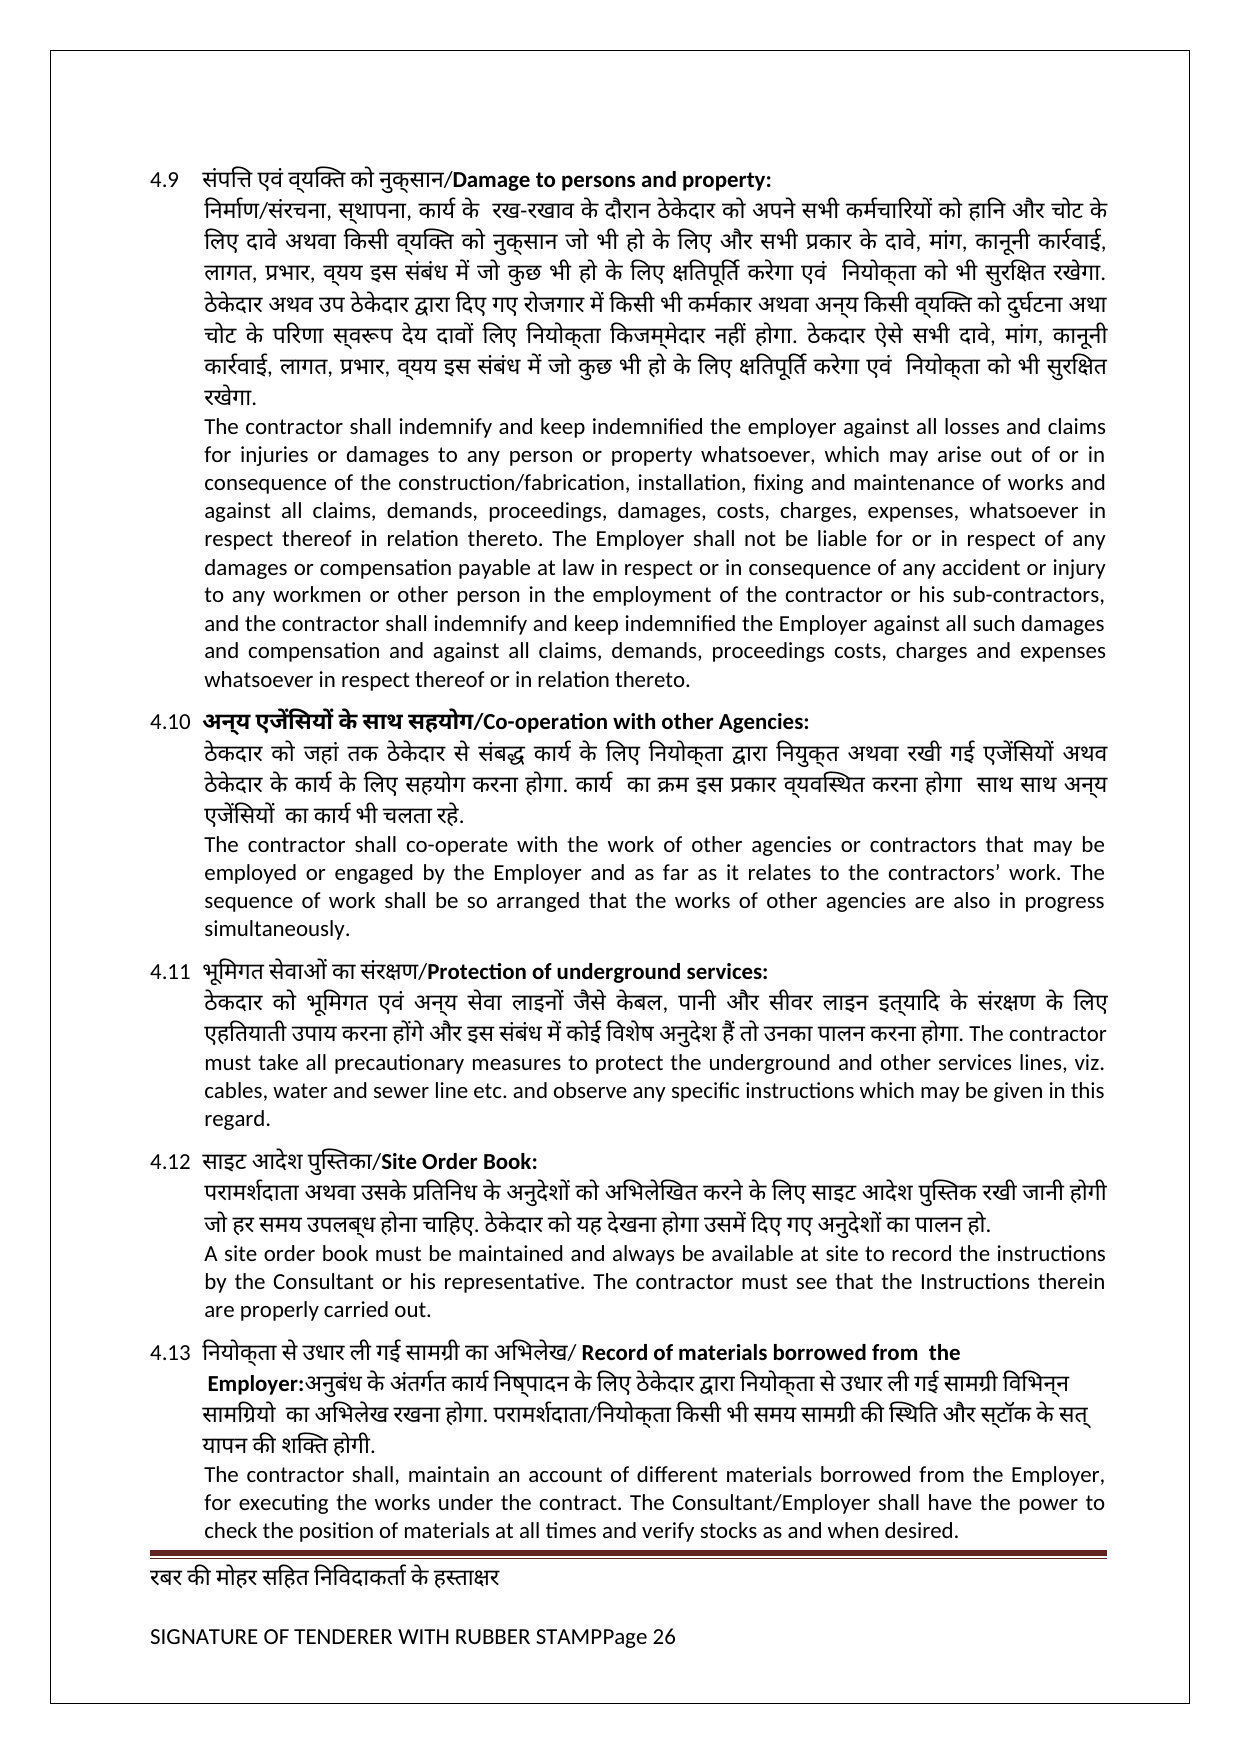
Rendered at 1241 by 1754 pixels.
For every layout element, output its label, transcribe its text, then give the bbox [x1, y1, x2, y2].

text The contractor shall indemnify and keep indemnified the employer against all losses and claims for injuries or damages to any person or property whatsoever, which may arise out of or in consequence of the construction/fabrication, installation, fixing and maintenance of works and against all claims, demands, proceedings, damages, costs, charges, expenses, whatsoever in respect thereof in relation thereto. The Employer shall not be liable for or in respect of any damages or compensation payable at law in respect or in consequence of any accident or injury to any workmen or other person in the employment of the contractor or his sub-contractors, and the contractor shall indemnify and keep indemnified the Employer against all such damages and compensation and against all claims, demands, proceedings costs, charges and expenses whatsoever in respect thereof or in relation thereto. [204, 412, 1107, 693]
text निर्माण/संरचना, स्‍थापना, कार्य के रख-रखाव के दौरान ठेकेदार को अपने सभी कर्मचारियों को हानि और चोट के लिए दावे अथवा किसी व्‍यक्ति को नुक्‍सान जो भी हो के लिए और सभी प्रकार के दावे, मांग, कानूनी कार्रवाई, लागत, प्रभार, व्‍यय इस संबंध में जो कुछ भी हो के लिए क्षतिपूर्ति करेगा एवं नियोक्‍ता को भी सुरक्षित रखेगा. ठेकेदार अथव उप ठेकेदार द्वारा दिए गए रोजगार में किसी भी कर्मकार अथवा अन्‍य किसी व्‍यक्ति को दुर्घटना अथा चोट के परिणा स्‍वरूप देय दावों लिए नियोक्‍ता किजम्‍मेदार नहीं होगा. ठेकदार ऐसे सभी दावे, मांग, कानूनी कार्रवाई, लागत, प्रभार, व्‍यय इस संबंध में जो कुछ भी हो के लिए क्षतिपूर्ति करेगा एवं नियोक्‍ता को भी सुरक्षित रखेगा. [204, 194, 1107, 412]
text परामर्शदाता अथवा उसके प्रतिनिध के अनुदेशों को अभिलेखित करने के लिए साइट आदेश पुस्तिक रखी जानी होगी जो हर समय उपलब्‍ध होना चाहिए. ठेकेदार को यह देखना होगा उसमें दिए गए अनुदेशों का पालन हो. [204, 1176, 1107, 1239]
text 4.11 भूमिगत सेवाओं का संरक्षण/Protection of underground services: [150, 955, 1107, 986]
text The contractor shall, maintain an account of different materials borrowed from the Employer, for executing the works under the contract. The Consultant/Employer shall have the power to check the position of materials at all times and verify stocks as and when desired. [204, 1460, 1107, 1544]
text ठेकदार को भूमिगत एवं अन्‍य सेवा लाइनों जैसे केबल, पानी और सीवर लाइन इत्‍यादि के संरक्षण के लिए एहतियाती उपाय करना होंगे और इस संबंध में कोई विशेष अनुदेश हैं तो उनका पालन करना होगा. The contractor must take all precautionary measures to protect the underground and other services lines, viz. cables, water and sewer line etc. and observe any specific instructions which may be given in this regard. [204, 986, 1107, 1133]
text 4.10 अन्‍य एजेंसियों के साथ सहयोग/Co-operation with other Agencies: [150, 705, 1107, 736]
text The contractor shall co-operate with the work of other agencies or contractors that may be employed or engaged by the Employer and as far as it relates to the contractors’ work. The sequence of work shall be so arranged that the works of other agencies are also in progress simultaneously. [204, 830, 1107, 942]
text 4.12 साइट आदेश पुस्तिका/Site Order Book: [150, 1145, 1107, 1176]
text A site order book must be maintained and always be available at site to record the instructions by the Consultant or his representative. The contractor must see that the Instructions therein are properly carried out. [204, 1239, 1107, 1323]
text 4.13 नियोक्‍ता से उधार ली गई सामग्री का अभिलेख/ Record of materials borrowed from the [150, 1335, 1107, 1367]
text Employer:अनुबंध के अंतर्गत कार्य निष्‍पादन के लिए ठेकेदार द्वारा नियोक्‍ता से उधार ली गई सामग्री विभिन्‍न सामग्रियो का अभिलेख रखना होगा. परामर्शदाता/नियोक्‍ता किसी भी समय सामग्री की स्थिति और स्‍टॉक के सत्‍यापन की शक्ति होगी. [202, 1367, 1107, 1460]
text ठेकदार को जहां तक ठेकेदार से संबद्ध कार्य के लिए नियोक्‍ता द्वारा नियुक्‍त अथवा रखी गई एजेंसियों अथव ठेकेदार के कार्य के लिए सहयोग करना होगा. कार्य का क्रम इस प्रकार व्‍यवस्थित करना होगा साथ साथ अन्‍य एजेंसियों का कार्य भी चलता रहे. [204, 736, 1107, 830]
text 4.9 संपत्ति एवं व्‍यक्ति को नुक्‍सान/Damage to persons and property: [150, 162, 1107, 194]
